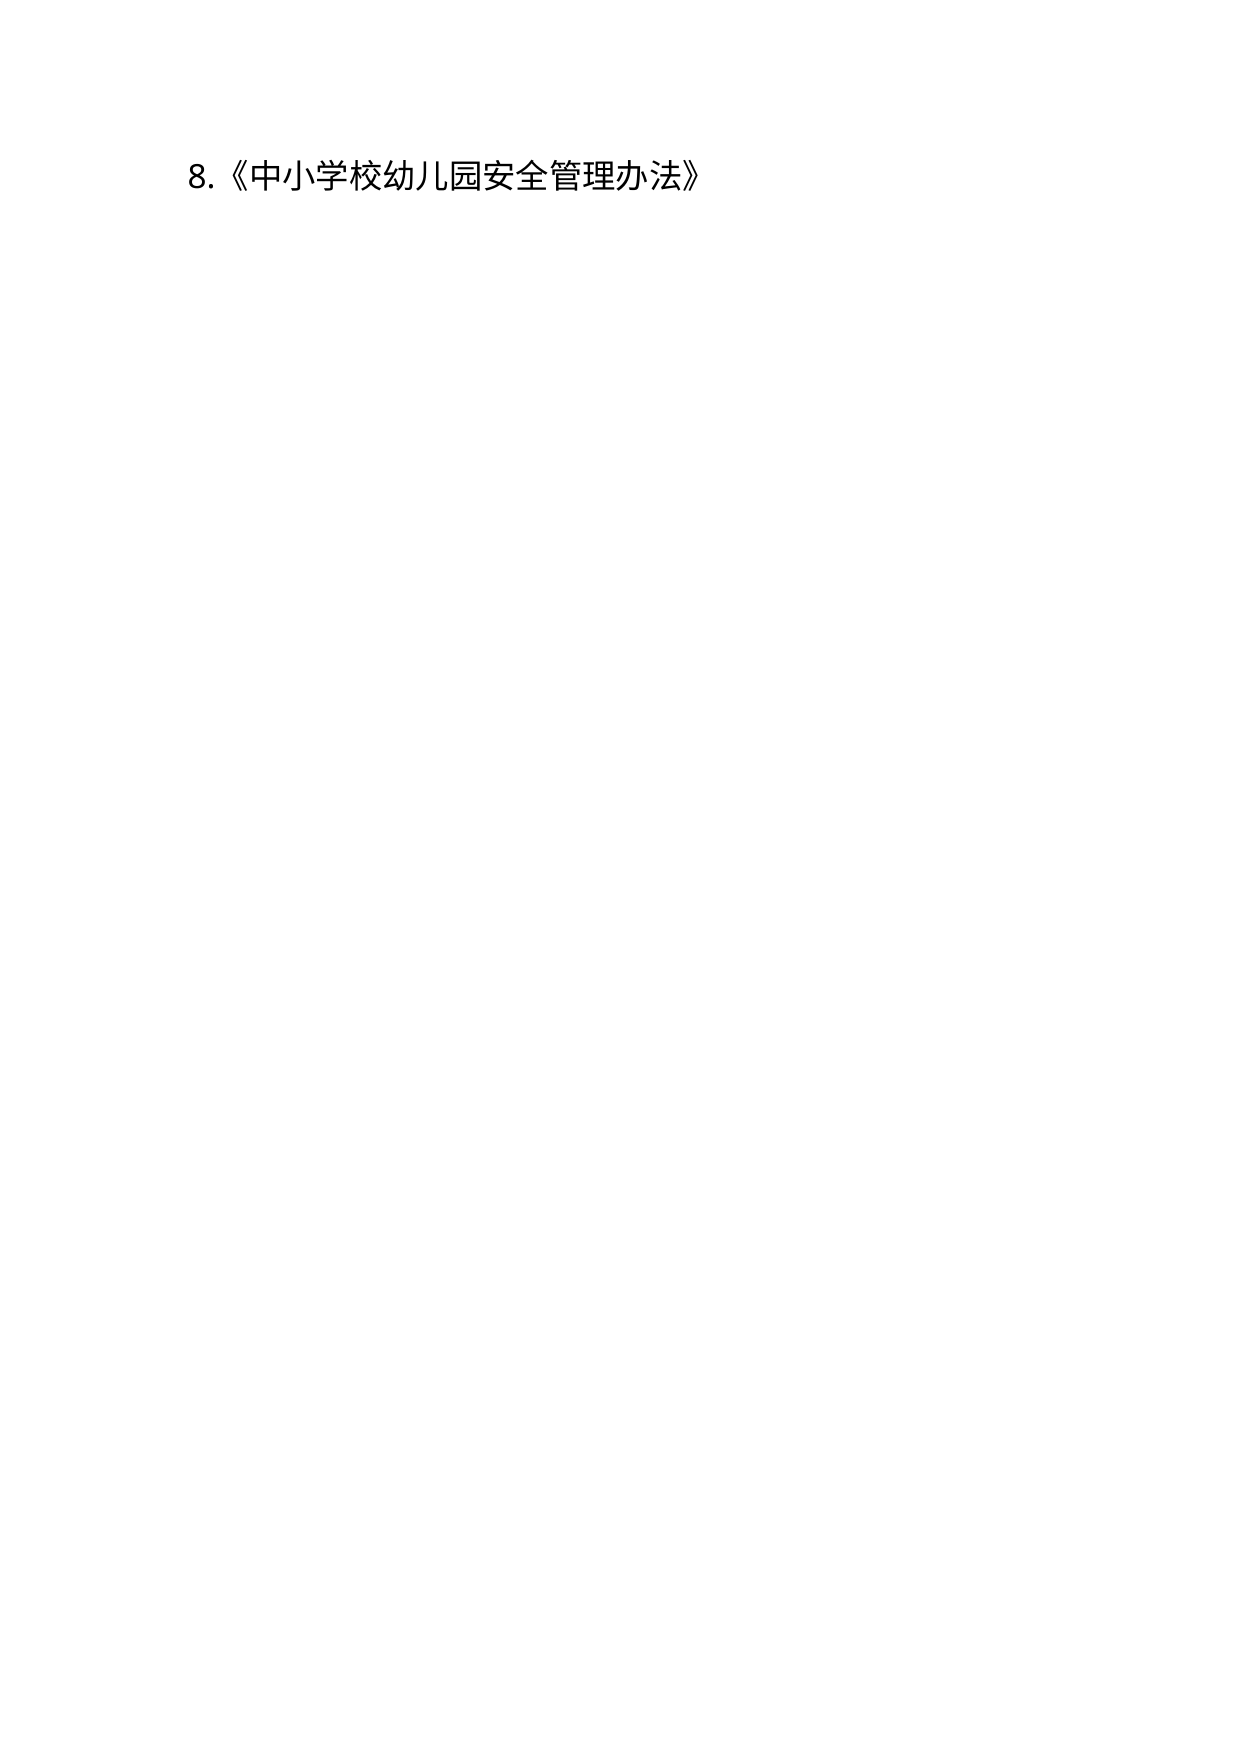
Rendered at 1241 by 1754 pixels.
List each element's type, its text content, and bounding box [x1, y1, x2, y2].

text 8.《中小学校幼儿园安全管理办法》 [187, 150, 1053, 198]
